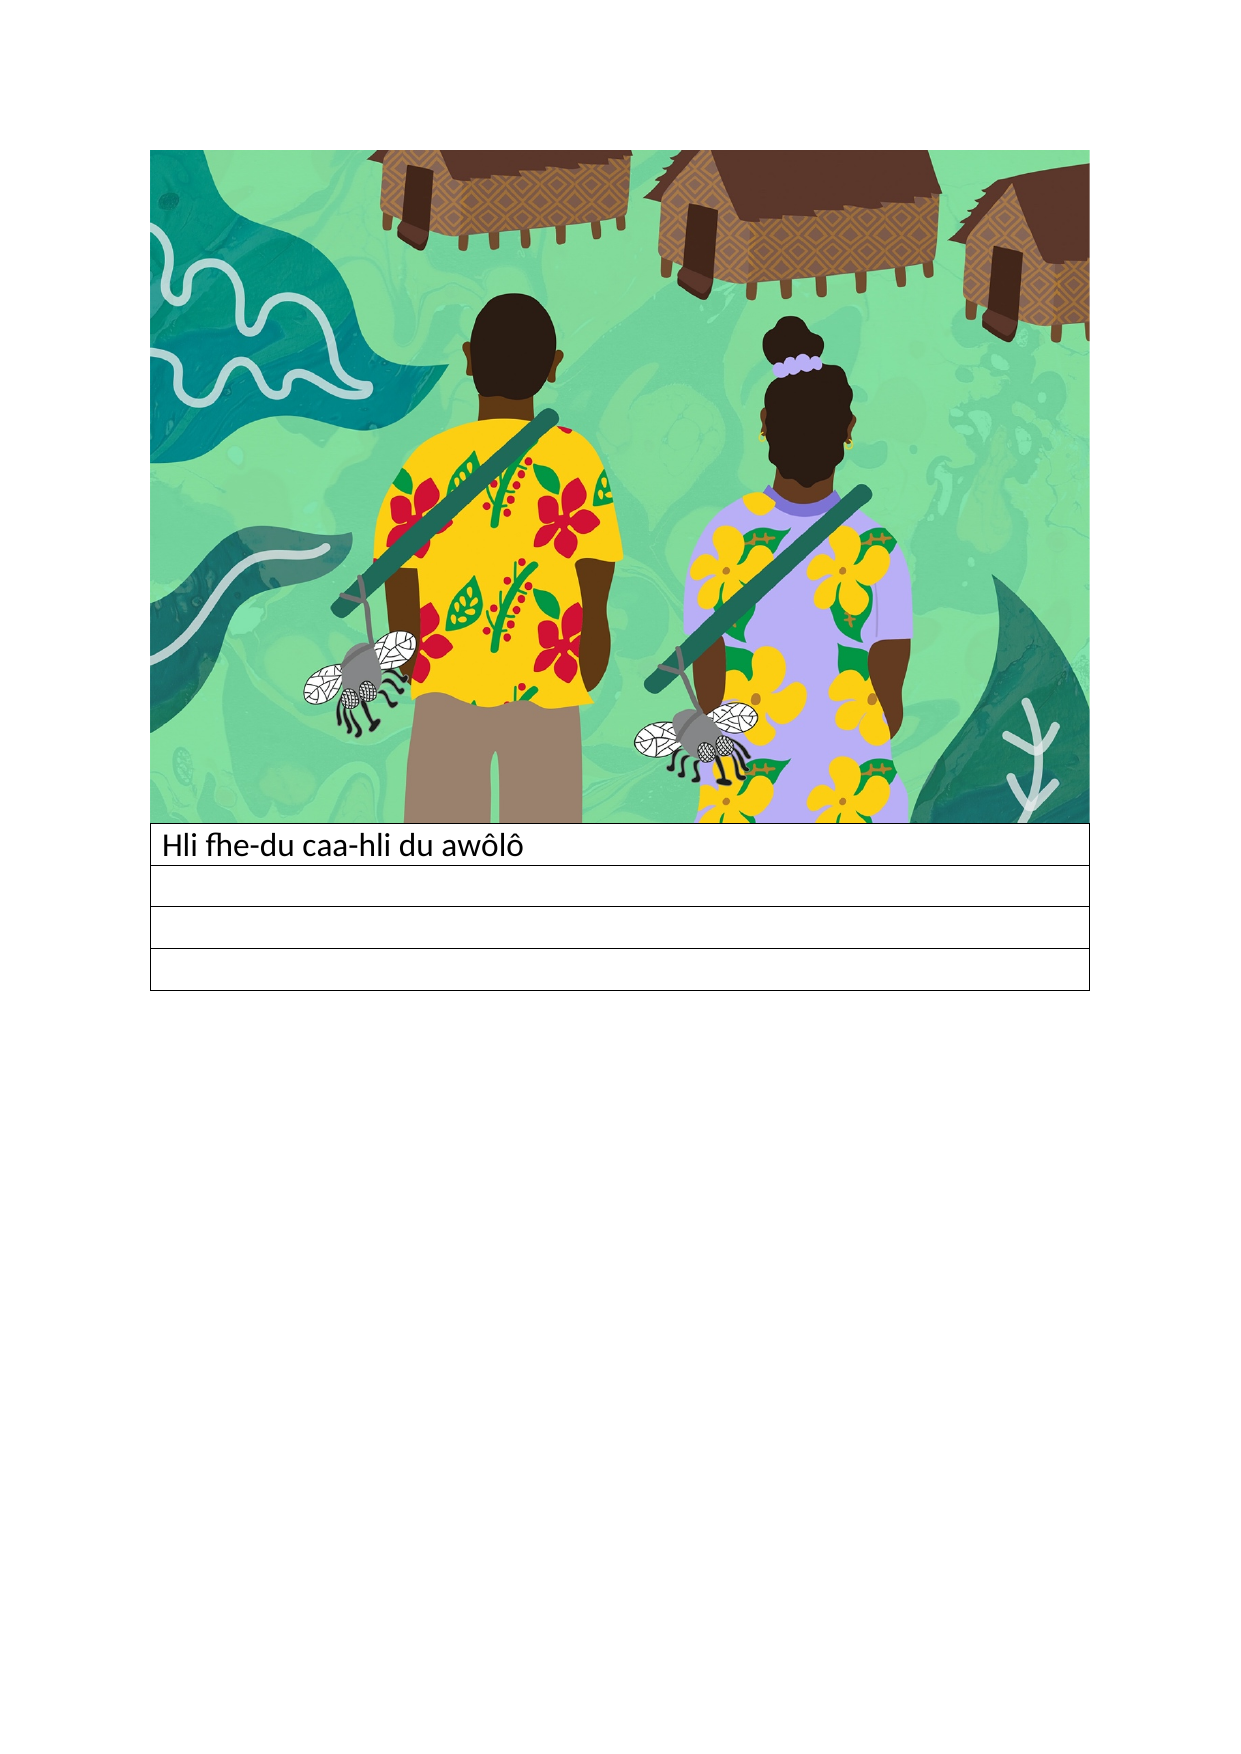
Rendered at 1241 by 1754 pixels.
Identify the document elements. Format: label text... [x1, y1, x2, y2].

table_header Hli fhe-du caa-hli du awôlô [151, 824, 1089, 864]
table_cell [151, 907, 1089, 948]
picture [150, 150, 1090, 823]
table_cell [151, 866, 1089, 906]
table_cell [151, 949, 1089, 990]
